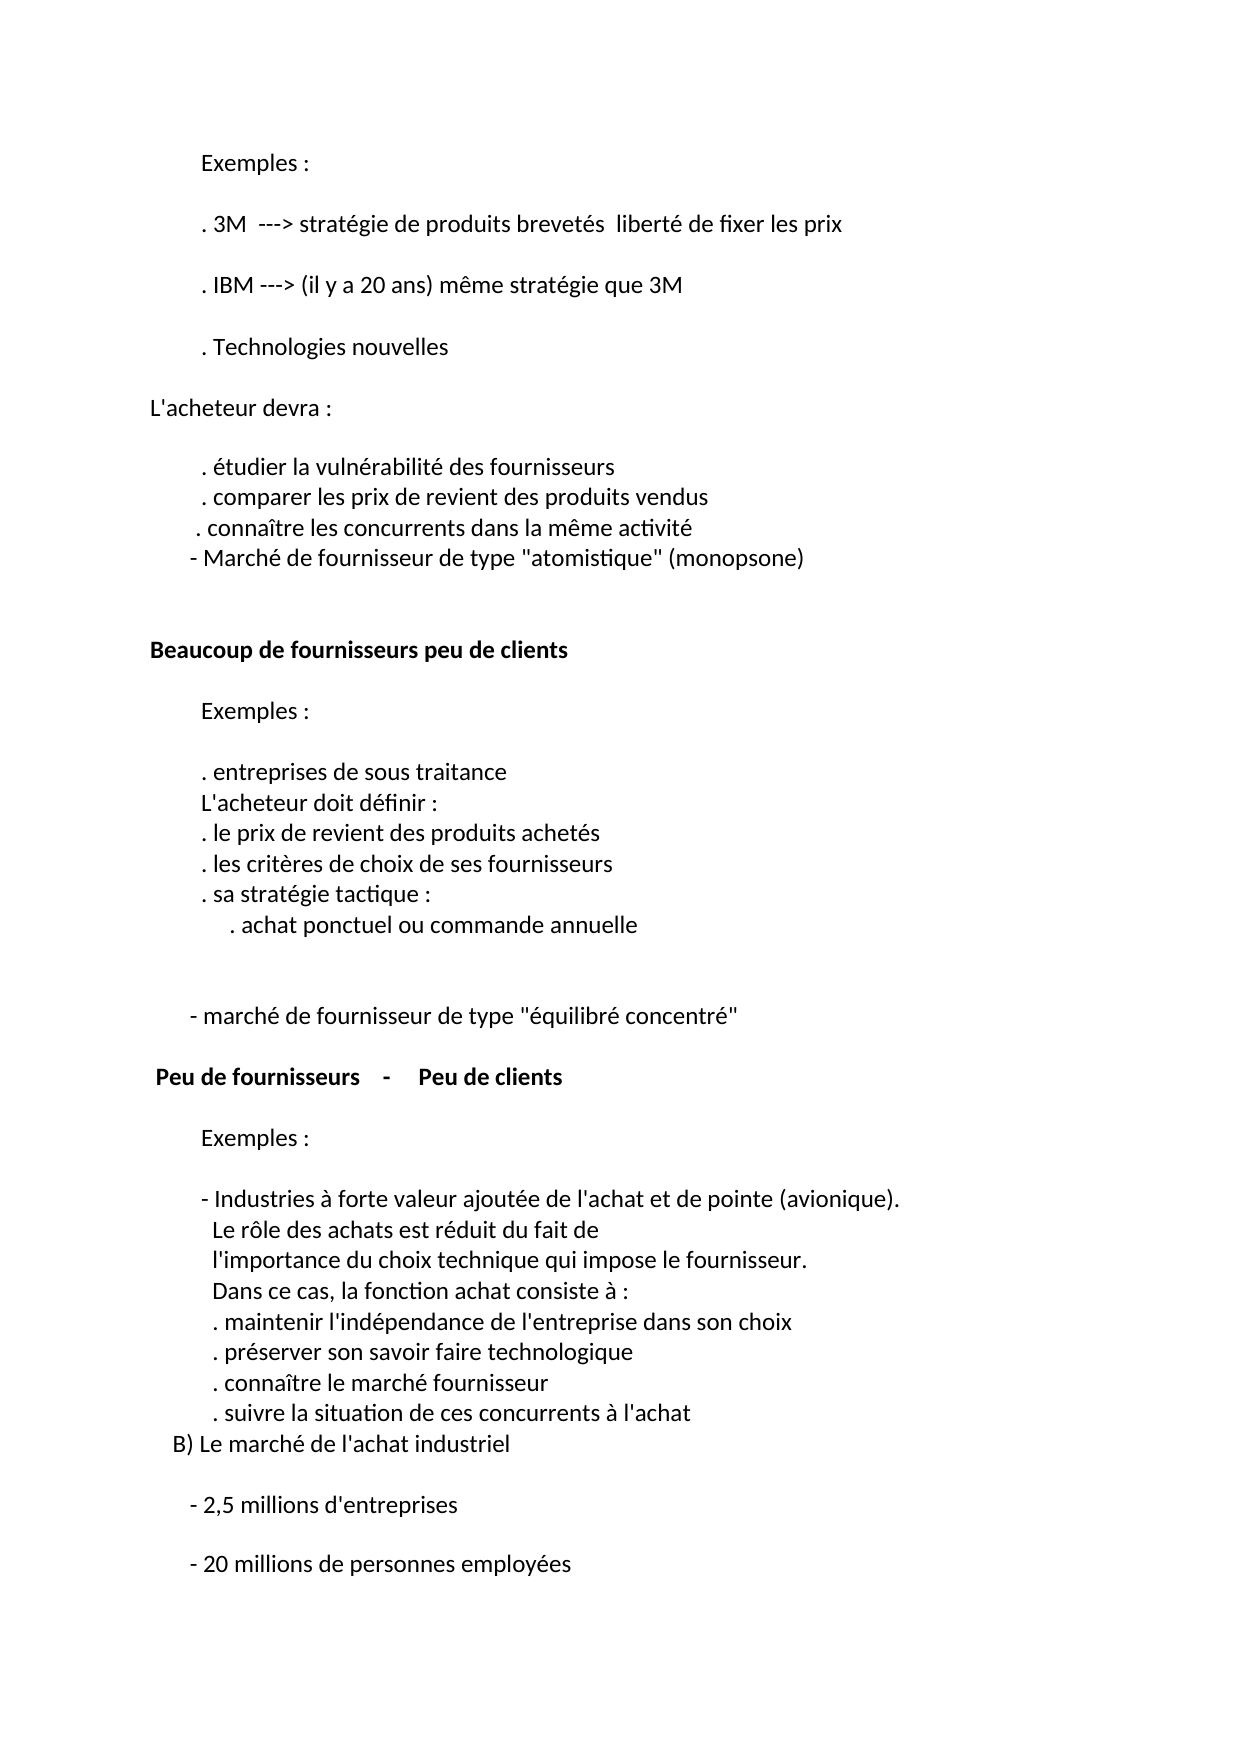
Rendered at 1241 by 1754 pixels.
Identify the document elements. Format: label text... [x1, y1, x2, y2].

text Exemples : [150, 695, 1090, 726]
text L'acheteur devra : [150, 392, 1090, 422]
text . achat ponctuel ou commande annuelle [150, 909, 1090, 939]
text . 3M ---> stratégie de produits brevetés liberté de fixer les prix [150, 209, 1090, 239]
text l'importance du choix technique qui impose le fournisseur. [150, 1244, 1090, 1275]
text . le prix de revient des produits achetés [150, 817, 1090, 848]
text . IBM ---> (il y a 20 ans) même stratégie que 3M [150, 270, 1090, 300]
text Peu de fournisseurs - Peu de clients [150, 1061, 1090, 1092]
text - Marché de fournisseur de type "atomistique" (monopsone) [150, 543, 1090, 573]
text - 20 millions de personnes employées [150, 1548, 1090, 1578]
text - Industries à forte valeur ajoutée de l'achat et de pointe (avionique). [150, 1183, 1090, 1214]
text Le rôle des achats est réduit du fait de [150, 1214, 1090, 1244]
text Exemples : [150, 1122, 1090, 1153]
text . Technologies nouvelles [150, 331, 1090, 361]
text . connaître le marché fournisseur [150, 1367, 1090, 1397]
text . préserver son savoir faire technologique [150, 1336, 1090, 1367]
text - 2,5 millions d'entreprises [150, 1489, 1090, 1519]
text . comparer les prix de revient des produits vendus [150, 482, 1090, 512]
text . sa stratégie tactique : [150, 878, 1090, 909]
text . entreprises de sous traitance [150, 756, 1090, 787]
text . maintenir l'indépendance de l'entreprise dans son choix [150, 1306, 1090, 1336]
text Dans ce cas, la fonction achat consiste à : [150, 1275, 1090, 1306]
text - marché de fournisseur de type "équilibré concentré" [150, 1000, 1090, 1031]
text . suivre la situation de ces concurrents à l'achat [150, 1397, 1090, 1428]
text . étudier la vulnérabilité des fournisseurs [150, 451, 1090, 482]
text . connaître les concurrents dans la même activité [150, 512, 1090, 543]
text L'acheteur doit définir : [150, 787, 1090, 817]
text Beaucoup de fournisseurs peu de clients [150, 634, 1090, 695]
text B) Le marché de l'achat industriel [150, 1428, 1090, 1458]
text . les critères de choix de ses fournisseurs [150, 848, 1090, 878]
text Exemples : [150, 148, 1090, 178]
